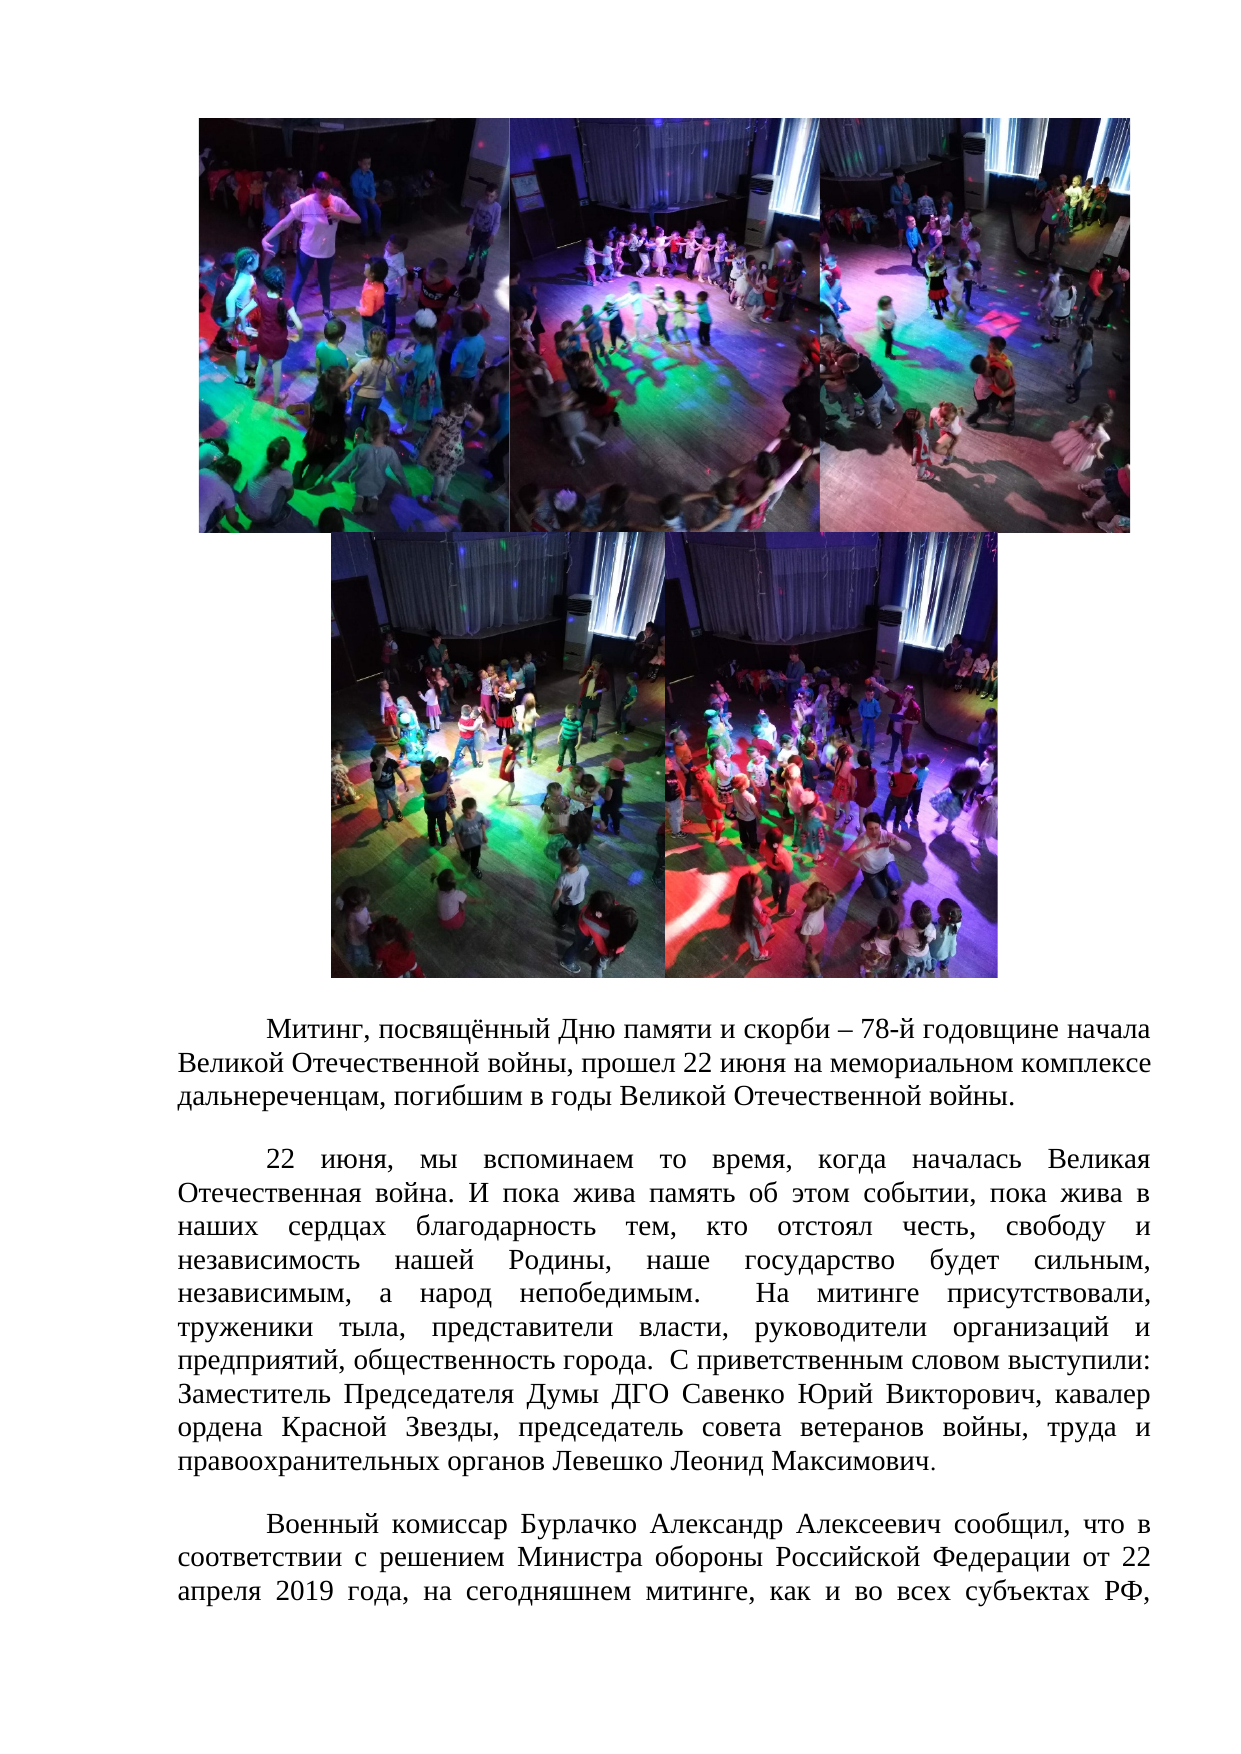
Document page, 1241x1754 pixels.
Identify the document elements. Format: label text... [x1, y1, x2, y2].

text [177, 1506, 1152, 1606]
text Митинг, посвящённый Дню памяти и скорби – 78-й годовщине начала Великой Отечественной войны, прошел 22 июня на мемориальном комплексе дальнереченцам, погибшим в годы Великой Отечественной войны. [177, 1011, 1152, 1112]
picture [198, 118, 1131, 978]
text 22 июня, мы вспоминаем то время, когда началась Великая Отечественная война. И пока жива память об этом событии, пока жива в наших сердцах благодарность тем, кто отстоял честь, свободу и независимость нашей Родины, наше государство будет сильным, независимым, а народ непобедимым. На митинге присутствовали, труженики тыла, представители власти, руководители организаций и предприятий, общественность города. С приветственным словом выступили: Заместитель Председателя Думы ДГО Савенко Юрий Викторович, кавалер ордена Красной Звезды, председатель совета ветеранов войны, труда и правоохранительных органов Левешко Леонид Максимович. [177, 1141, 1152, 1477]
